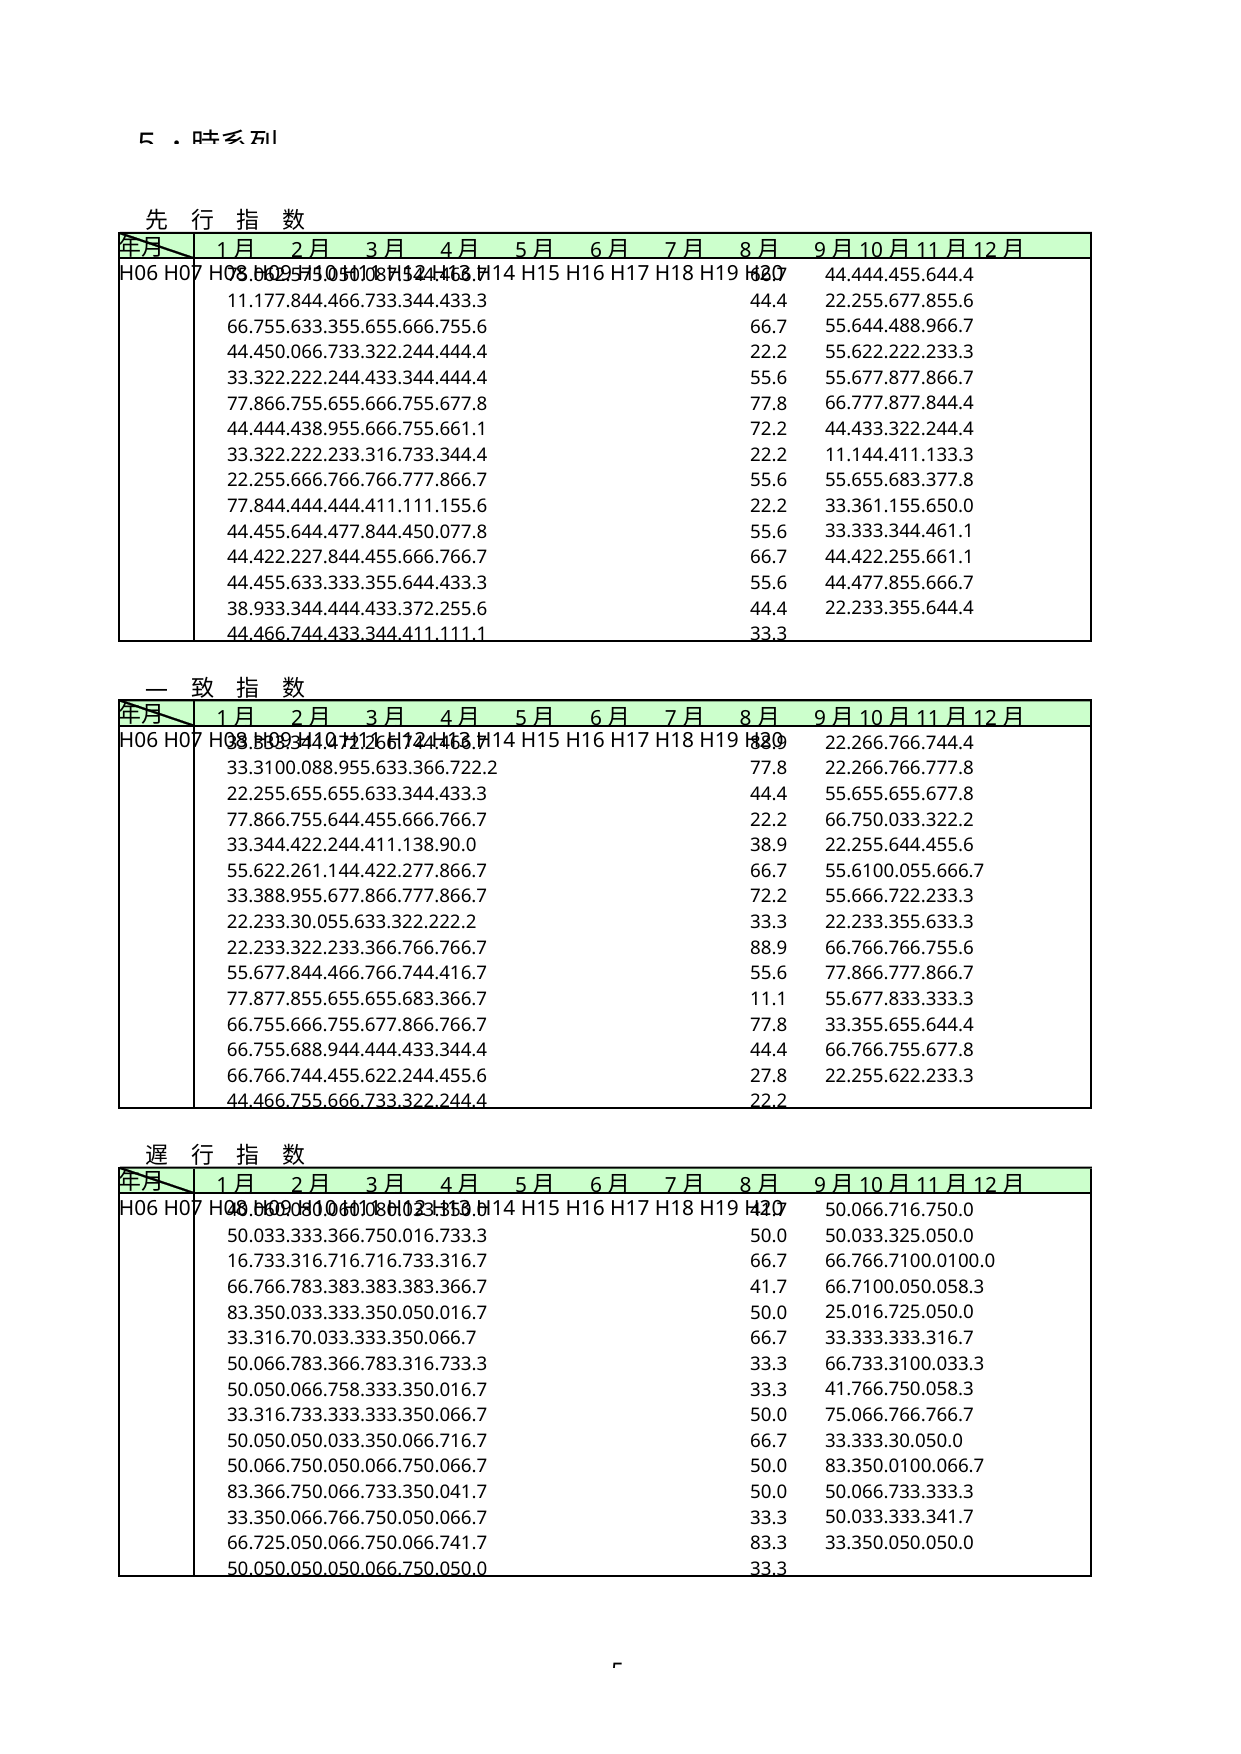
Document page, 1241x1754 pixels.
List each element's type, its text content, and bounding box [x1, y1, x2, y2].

subtitle 先 行 指 数 [145, 204, 1142, 235]
text 遅 行 指 数 [145, 1139, 1142, 1170]
list 致 指 数 [145, 671, 1142, 703]
